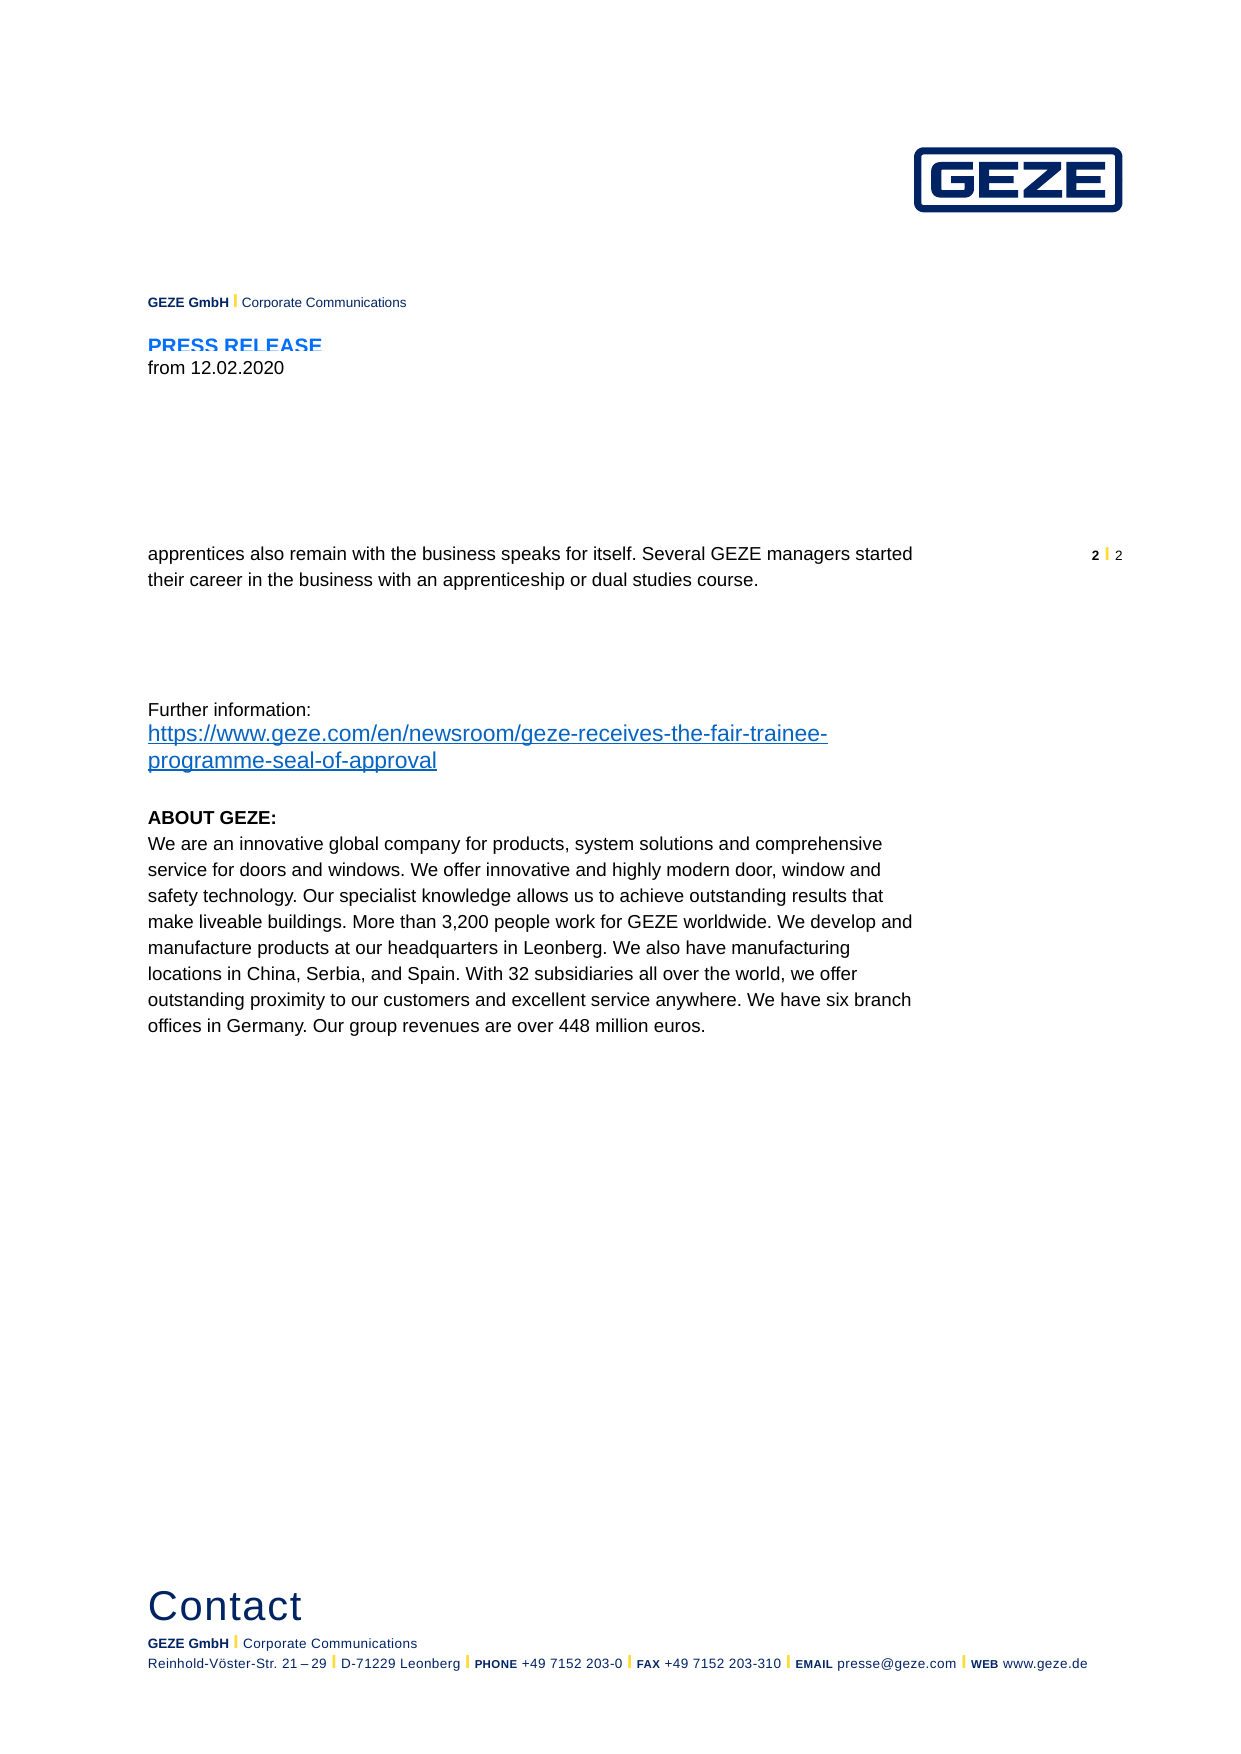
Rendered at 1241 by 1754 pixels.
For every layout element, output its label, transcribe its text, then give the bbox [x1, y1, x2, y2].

text Further information: [148, 694, 915, 720]
text The retention rate at GEZE is also particularly high compared to other businesses, according to the survey: an apprenticeship or dual studies course which has been passed successfully at GEZE generally leads to a permanent job offer. The fact that most GEZE apprentices also remain with the business speaks for itself. Several GEZE managers started their career in the business with an apprenticeship or dual studies course. [148, 538, 915, 590]
text https://www.geze.com/en/newsroom/geze-receives-the-fair-trainee-programme-seal-of-approval [148, 720, 915, 773]
text ABOUT GEZE: We are an innovative global company for products, system solutions and comprehensive service for doors and windows. We offer innovative and highly modern door, window and safety technology. Our specialist knowledge allows us to achieve outstanding results that make liveable buildings. More than 3,200 people work for GEZE worldwide. We develop and manufacture products at our headquarters in Leonberg. We also have manufacturing locations in China, Serbia, and Spain. With 32 subsidiaries all over the world, we offer outstanding proximity to our customers and excellent service anywhere. We have six branch offices in Germany. Our group revenues are over 448 million euros. [148, 802, 915, 1036]
